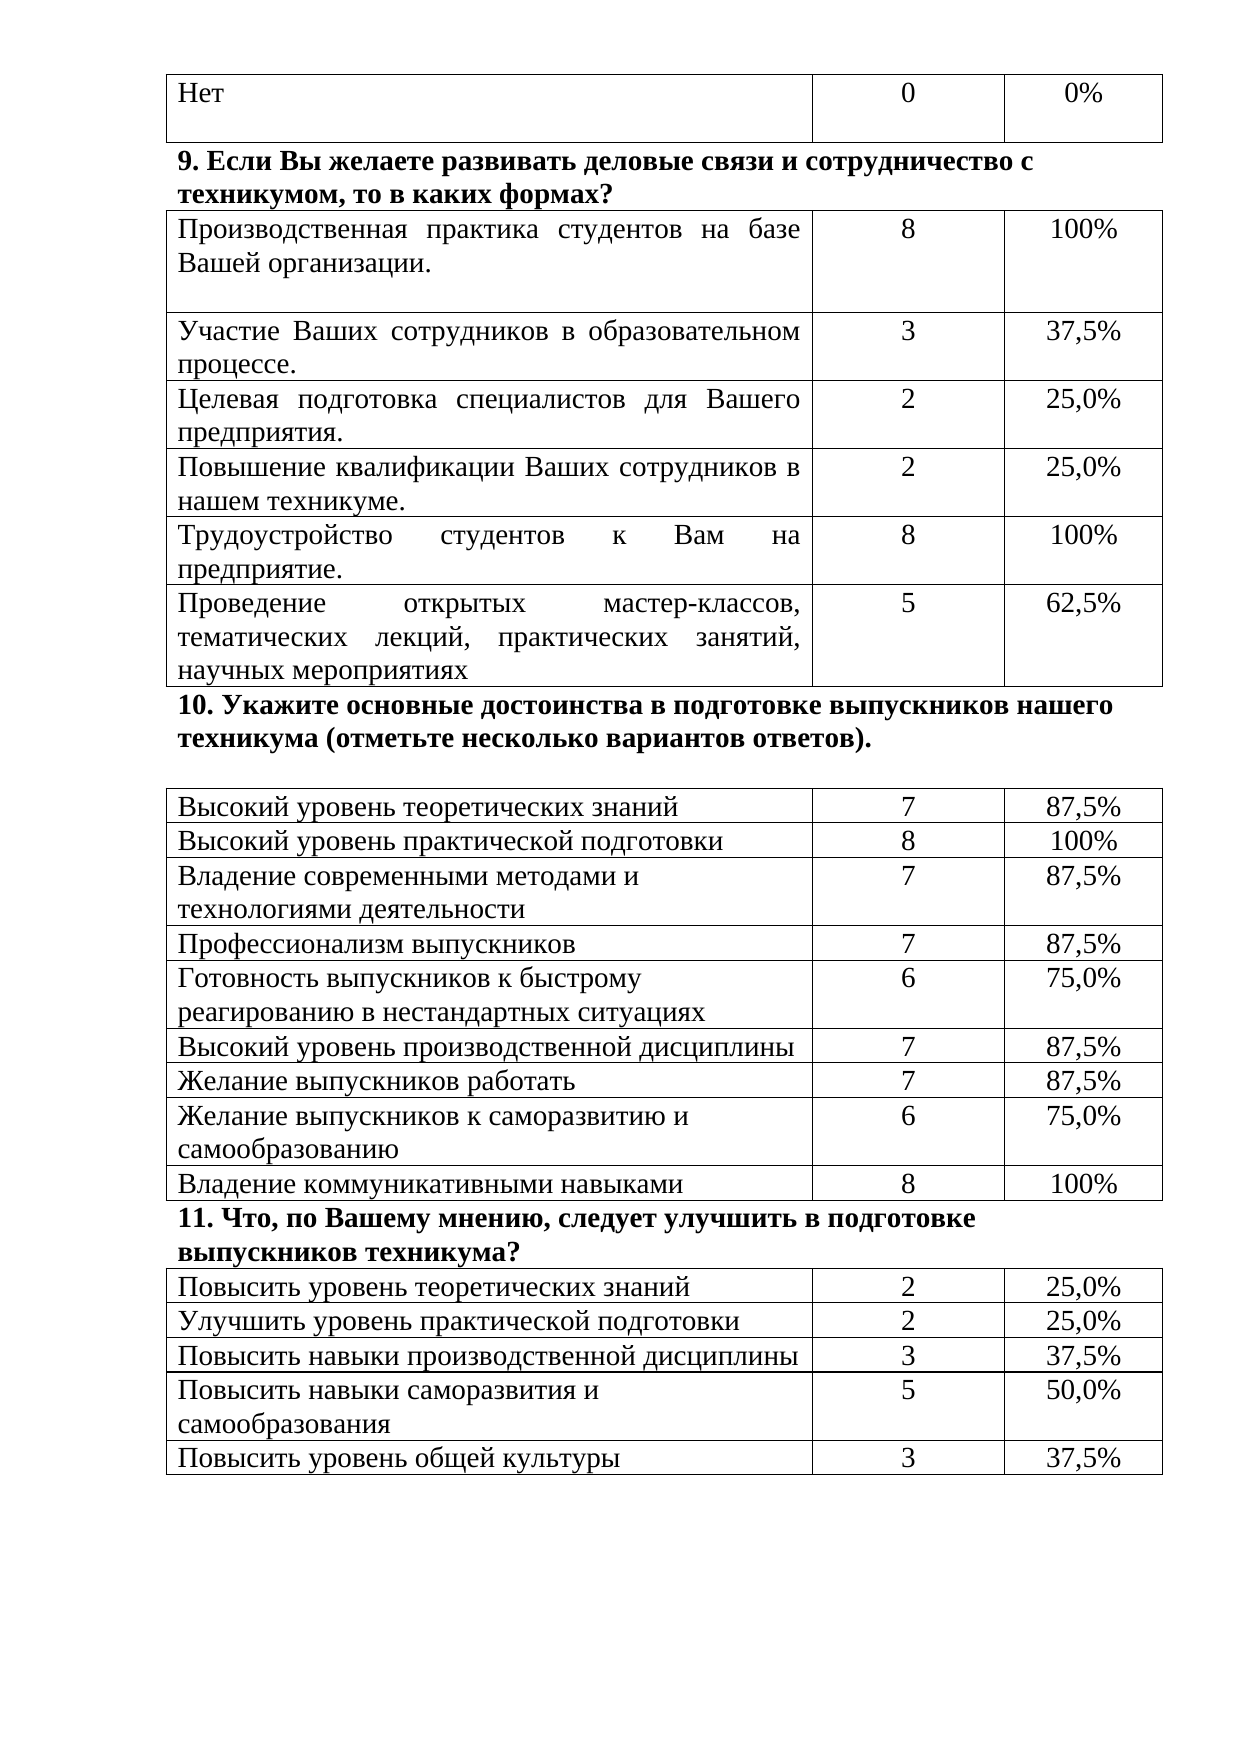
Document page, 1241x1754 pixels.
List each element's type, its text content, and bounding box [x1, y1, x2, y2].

table_cell Трудоустройство студентов к Вам на предприятие. [167, 517, 812, 584]
table_cell 7 [813, 1029, 1004, 1062]
table_cell 37,5% [1005, 1338, 1162, 1371]
table_cell 3 [813, 1441, 1004, 1474]
table_cell Высокий уровень производственной дисциплины [167, 1029, 812, 1062]
table_cell Нет [167, 75, 812, 142]
table_header 7 [813, 789, 1004, 822]
table_cell Владение современными методами и технологиями деятельности [167, 858, 812, 925]
table_cell 2 [813, 381, 1004, 448]
table_cell Владение коммуникативными навыками [167, 1166, 812, 1199]
table_cell 25,0% [1005, 449, 1162, 516]
table_header 2 [813, 1269, 1004, 1302]
table_cell 37,5% [1005, 313, 1162, 380]
table_header Высокий уровень теоретических знаний [167, 789, 812, 822]
table_header 87,5% [1005, 789, 1162, 822]
table_cell Желание выпускников к саморазвитию и самообразованию [167, 1098, 812, 1165]
table_cell 100% [1005, 517, 1162, 584]
table_cell 6 [813, 961, 1004, 1028]
table_cell 87,5% [1005, 858, 1162, 925]
table_cell 8 [813, 823, 1004, 857]
table_cell 7 [813, 926, 1004, 959]
table_cell 5 [813, 585, 1004, 686]
table_cell 75,0% [1005, 1098, 1162, 1165]
table_cell 6 [813, 1098, 1004, 1165]
table_cell 2 [813, 1303, 1004, 1337]
table_cell 8 [813, 1166, 1004, 1199]
table_cell 5 [813, 1373, 1004, 1439]
table_cell 25,0% [1005, 381, 1162, 448]
table_cell Целевая подготовка специалистов для Вашего предприятия. [167, 381, 812, 448]
table_cell 87,5% [1005, 1029, 1162, 1062]
table_cell Повысить навыки производственной дисциплины [167, 1338, 812, 1371]
table_cell Улучшить уровень практической подготовки [167, 1303, 812, 1337]
table_cell 62,5% [1005, 585, 1162, 686]
table_cell 100% [1005, 1166, 1162, 1199]
table_cell Повышение квалификации Ваших сотрудников в нашем техникуме. [167, 449, 812, 516]
table_cell 25,0% [1005, 1303, 1162, 1337]
table_cell Профессионализм выпускников [167, 926, 812, 959]
table_cell 0% [1005, 75, 1162, 142]
table_cell Проведение открытых мастер-классов, тематических лекций, практических занятий, научных мероприятиях [167, 585, 812, 686]
text 11. Что, по Вашему мнению, следует улучшить в подготовке выпускников техникума? [177, 1201, 1152, 1268]
table_cell Высокий уровень практической подготовки [167, 823, 812, 857]
table_cell 75,0% [1005, 961, 1162, 1028]
table_cell 0 [813, 75, 1004, 142]
table_cell 3 [813, 313, 1004, 380]
table_cell 7 [813, 1063, 1004, 1097]
table_cell 2 [813, 449, 1004, 516]
table_cell 7 [813, 858, 1004, 925]
table_header 100% [1005, 211, 1162, 312]
table_cell 87,5% [1005, 926, 1162, 959]
table_header 25,0% [1005, 1269, 1162, 1302]
table_cell Повысить навыки саморазвития и самообразования [167, 1373, 812, 1439]
table_header Производственная практика студентов на базе Вашей организации. [167, 211, 812, 312]
table_cell 3 [813, 1338, 1004, 1371]
table_header Повысить уровень теоретических знаний [167, 1269, 812, 1302]
table_cell Готовность выпускников к быстрому реагированию в нестандартных ситуациях [167, 961, 812, 1028]
table_cell Желание выпускников работать [167, 1063, 812, 1097]
table_cell Участие Ваших сотрудников в образовательном процессе. [167, 313, 812, 380]
table_cell 87,5% [1005, 1063, 1162, 1097]
table_cell 8 [813, 517, 1004, 584]
table_cell 37,5% [1005, 1441, 1162, 1474]
table_cell 100% [1005, 823, 1162, 857]
table_cell 50,0% [1005, 1373, 1162, 1439]
text 9. Если Вы желаете развивать деловые связи и сотрудничество с техникумом, то в каких формах? [177, 143, 1152, 210]
table_cell Повысить уровень общей культуры [167, 1441, 812, 1474]
table_header 8 [813, 211, 1004, 312]
text 10. Укажите основные достоинства в подготовке выпускников нашего техникума (отметьте несколько вариантов ответов). [177, 687, 1152, 754]
